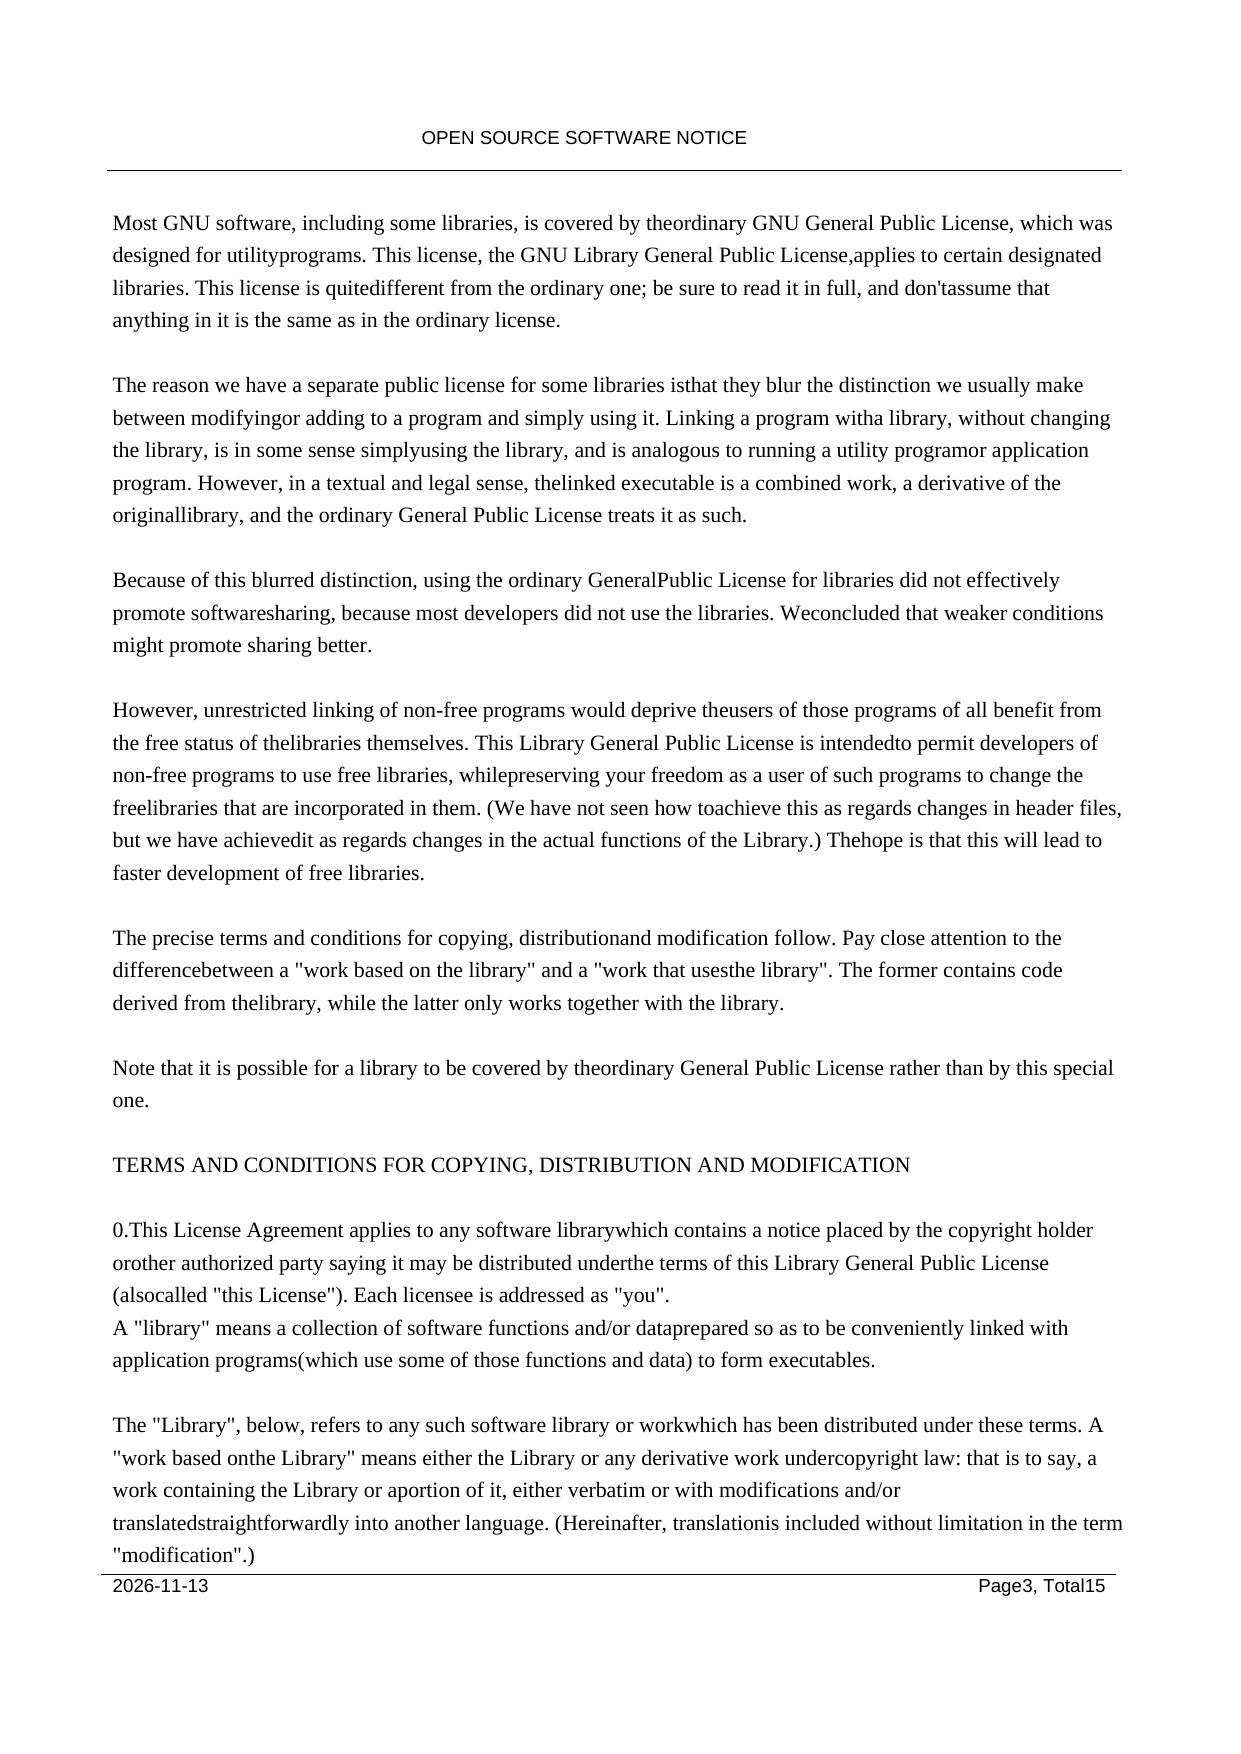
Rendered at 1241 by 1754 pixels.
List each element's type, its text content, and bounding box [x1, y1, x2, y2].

text However, unrestricted linking of non-free programs would deprive theusers of those programs of all benefit from the free status of thelibraries themselves. This Library General Public License is intendedto permit developers of non-free programs to use free libraries, whilepreserving your freedom as a user of such programs to change the freelibraries that are incorporated in them. (We have not seen how toachieve this as regards changes in header files, but we have achievedit as regards changes in the actual functions of the Library.) Thehope is that this will lead to faster development of free libraries. [112, 694, 1128, 889]
text 0.This License Agreement applies to any software librarywhich contains a notice placed by the copyright holder orother authorized party saying it may be distributed underthe terms of this Library General Public License (alsocalled "this License"). Each licensee is addressed as "you". [112, 1214, 1128, 1311]
text Because of this blurred distinction, using the ordinary GeneralPublic License for libraries did not effectively promote softwaresharing, because most developers did not use the libraries. Weconcluded that weaker conditions might promote sharing better. [112, 564, 1128, 661]
text The precise terms and conditions for copying, distributionand modification follow. Pay close attention to the differencebetween a "work based on the library" and a "work that usesthe library". The former contains code derived from thelibrary, while the latter only works together with the library. [112, 921, 1128, 1019]
text The reason we have a separate public license for some libraries isthat they blur the distinction we usually make between modifyingor adding to a program and simply using it. Linking a program witha library, without changing the library, is in some sense simplyusing the library, and is analogous to running a utility programor application program. However, in a textual and legal sense, thelinked executable is a combined work, a derivative of the originallibrary, and the ordinary General Public License treats it as such. [112, 369, 1128, 531]
text Note that it is possible for a library to be covered by theordinary General Public License rather than by this special one. [112, 1051, 1128, 1116]
text A "library" means a collection of software functions and/or dataprepared so as to be conveniently linked with application programs(which use some of those functions and data) to form executables. [112, 1311, 1128, 1376]
text TERMS AND CONDITIONS FOR COPYING, DISTRIBUTION AND MODIFICATION [112, 1149, 1128, 1181]
text Most GNU software, including some libraries, is covered by theordinary GNU General Public License, which was designed for utilityprograms. This license, the GNU Library General Public License,applies to certain designated libraries. This license is quitedifferent from the ordinary one; be sure to read it in full, and don'tassume that anything in it is the same as in the ordinary license. [112, 206, 1128, 336]
text The "Library", below, refers to any such software library or workwhich has been distributed under these terms. A "work based onthe Library" means either the Library or any derivative work undercopyright law: that is to say, a work containing the Library or aportion of it, either verbatim or with modifications and/or translatedstraightforwardly into another language. (Hereinafter, translationis included without limitation in the term "modification".) [112, 1409, 1128, 1571]
